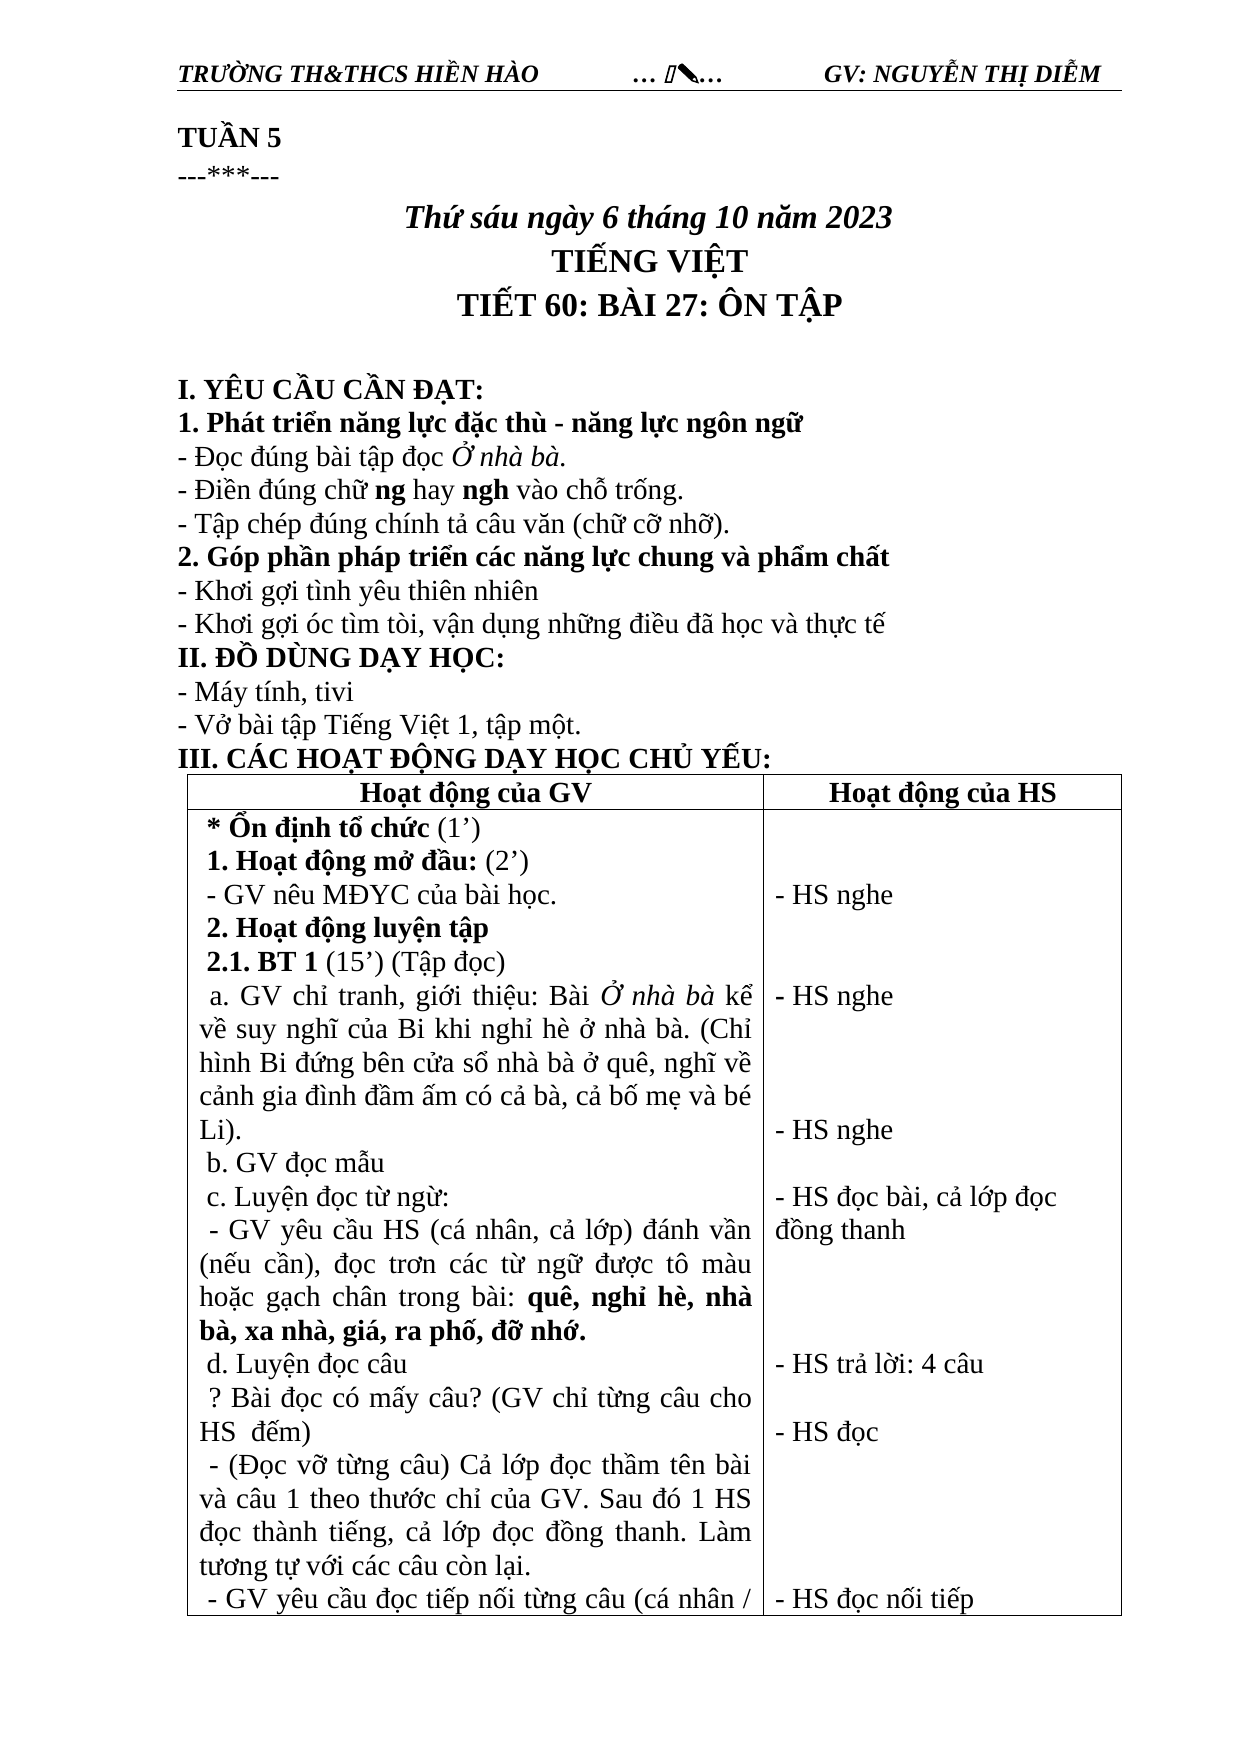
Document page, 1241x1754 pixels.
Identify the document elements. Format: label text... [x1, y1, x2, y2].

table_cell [188, 810, 763, 1615]
text - Đọc đúng bài tập đọc Ở nhà bà. [177, 439, 1122, 472]
text I. YÊU CẦU CẦN ĐẠT: [177, 372, 1122, 405]
text - Vở bài tập Tiếng Việt 1, tập một. [177, 707, 1122, 741]
text - Khơi gợi óc tìm tòi, vận dụng những điều đã học và thực tế [177, 607, 1122, 640]
text Thứ sáu ngày 6 tháng 10 năm 2023 [177, 197, 1122, 236]
text TUẦN 5 [177, 120, 1122, 153]
text - Máy tính, tivi [177, 674, 1122, 707]
text TIẾT 60: BÀI 27: ÔN TẬP [177, 286, 1122, 324]
text III. CÁC HOẠT ĐỘNG DẠY HỌC CHỦ YẾU: [177, 741, 1122, 774]
text - Tập chép đúng chính tả câu văn (chữ cỡ nhỡ). [177, 506, 1122, 539]
table_header Hoạt động của GV [188, 775, 763, 809]
text 1. Phát triển năng lực đặc thù - năng lực ngôn ngữ [177, 405, 1122, 439]
text II. ĐỒ DÙNG DẠY HỌC: [177, 640, 1122, 674]
text TIẾNG VIỆT [177, 242, 1122, 280]
text - Điền đúng chữ ng hay ngh vào chỗ trống. [177, 472, 1122, 506]
text 2. Góp phần pháp triển các năng lực chung và phẩm chất [177, 539, 1122, 573]
text - Khơi gợi tình yêu thiên nhiên [177, 573, 1122, 607]
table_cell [764, 810, 1121, 1615]
text ---***--- [177, 158, 1122, 192]
table_header Hoạt động của HS [764, 775, 1121, 809]
